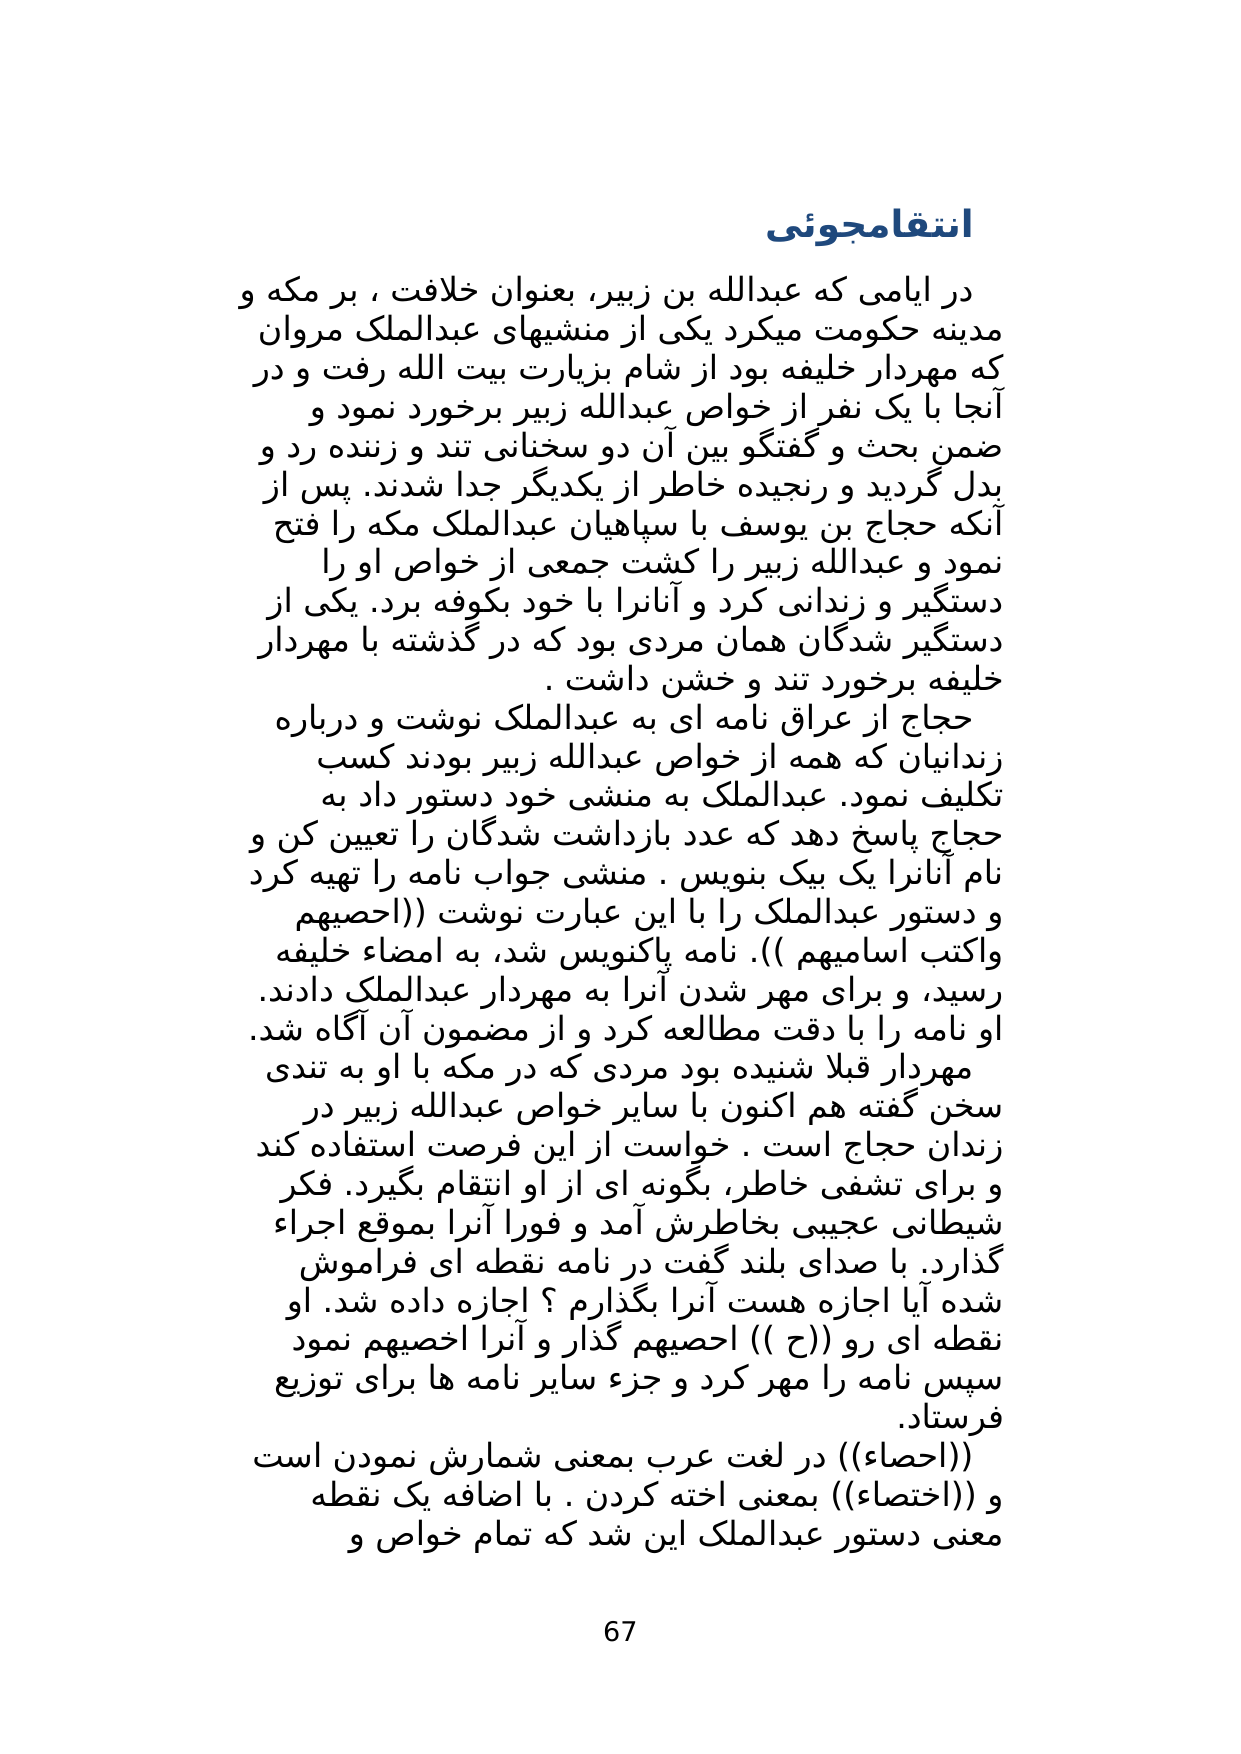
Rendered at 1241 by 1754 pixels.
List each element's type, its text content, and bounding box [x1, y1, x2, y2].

subtitle انتقامجوئی [236, 202, 1004, 246]
text در ایامی که عبدالله بن زبیر، بعنوان خلافت ، بر مکه و مدینه حکومت میکرد یکی از منشیهای عبدالملک مروان که مهردار خلیفه بود از شام بزیارت بیت الله رفت و در آنجا با یک نفر از خواص عبدالله زبیر برخورد نمود و ضمن بحث و گفتگو بین آن دو سخنانی تند و زننده رد و بدل گردید و رنجیده خاطر از یکدیگر جدا شدند. پس از آنکه حجاج بن یوسف با سپاهیان عبدالملک مکه را فتح نمود و عبدالله زبیر را کشت جمعی از خواص او را دستگیر و زندانی کرد و آنانرا با خود بکوفه برد. یکی از دستگیر شدگان همان مردی بود که در گذشته با مهردار خلیفه برخورد تند و خشن داشت . [236, 271, 1004, 698]
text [236, 1436, 1004, 1553]
text حجاج از عراق نامه ای به عبدالملک نوشت و درباره زندانیان که همه از خواص عبدالله زبیر بودند کسب تکلیف نمود. عبدالملک به منشی خود دستور داد به حجاج پاسخ دهد که عدد بازداشت شدگان را تعیین کن و نام آنانرا یک بیک بنویس . منشی جواب نامه را تهیه کرد و دستور عبدالملک را با این عبارت نوشت ((احصیهم واکتب اسامیهم )). نامه پاکنویس شد، به امضاء خلیفه رسید، و برای مهر شدن آنرا به مهردار عبدالملک دادند. او نامه را با دقت مطالعه کرد و از مضمون آن آگاه شد. [236, 698, 1004, 1048]
text مهردار قبلا شنیده بود مردی که در مکه با او به تندی سخن گفته هم اکنون با سایر خواص عبدالله زبیر در زندان حجاج است . خواست از این فرصت استفاده کند و برای تشفی خاطر، بگونه ای از او انتقام بگیرد. فکر شیطانی عجیبی بخاطرش آمد و فورا آنرا بموقع اجراء گذارد. با صدای بلند گفت در نامه نقطه ای فراموش شده آیا اجازه هست آنرا بگذارم ؟ اجازه داده شد. او نقطه ای رو ((ح )) احصیهم گذار و آنرا اخصیهم نمود سپس نامه را مهر کرد و جزء سایر نامه ها برای توزیع فرستاد. [236, 1048, 1004, 1436]
